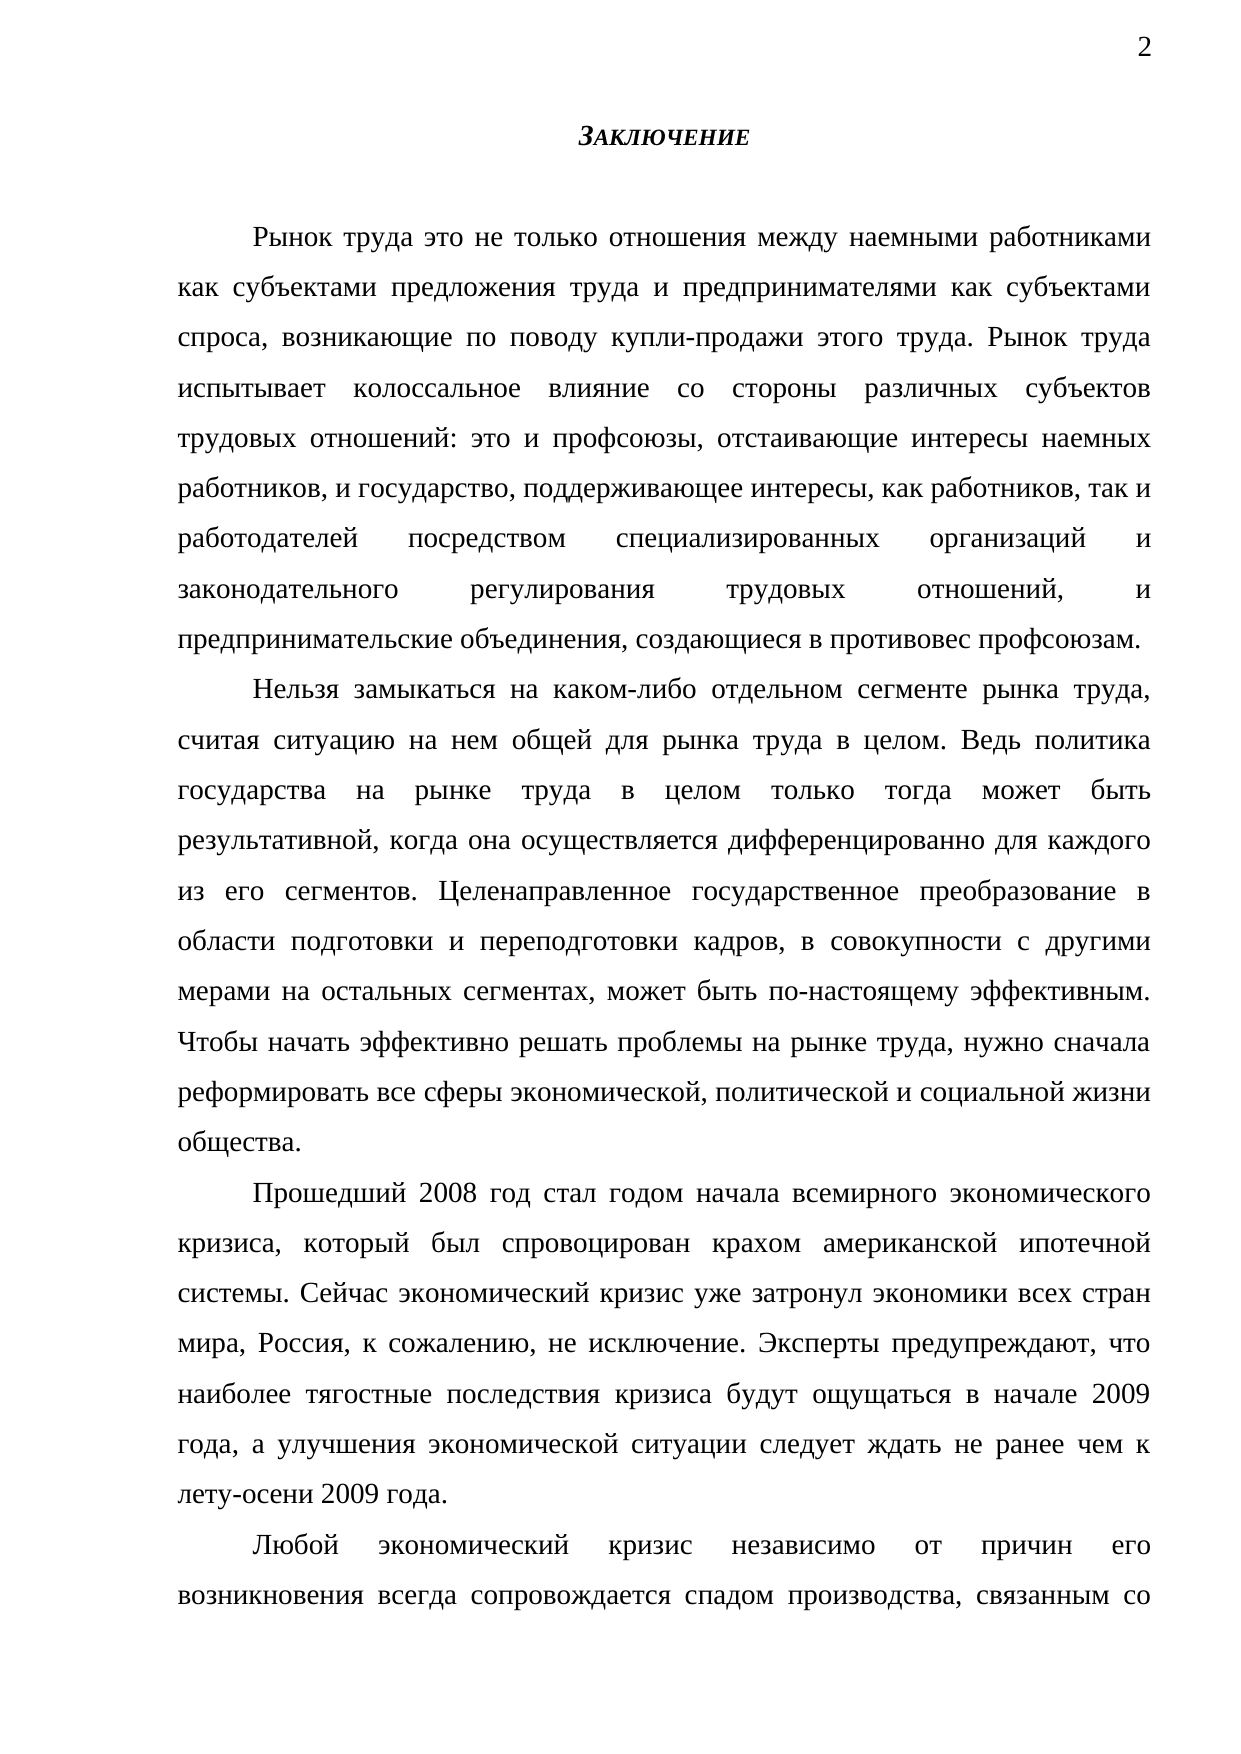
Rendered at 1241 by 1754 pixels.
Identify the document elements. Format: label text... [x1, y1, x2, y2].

subtitle Заключение [177, 118, 1152, 152]
text Прошедший 2008 год стал годом начала всемирного экономического кризиса, который был спровоцирован крахом американской ипотечной системы. Сейчас экономический кризис уже затронул экономики всех стран мира, Россия, к сожалению, не исключение. Эксперты предупреждают, что наиболее тягостные последствия кризиса будут ощущаться в начале 2009 года, а улучшения экономической ситуации следует ждать не ранее чем к лету-осени 2009 года. [177, 1175, 1152, 1510]
text Рынок труда это не только отношения между наемными работниками как субъектами предложения труда и предпринимателями как субъектами спроса, возникающие по поводу купли-продажи этого труда. Рынок труда испытывает колоссальное влияние со стороны различных субъектов трудовых отношений: это и профсоюзы, отстаивающие интересы наемных работников, и государство, поддерживающее интересы, как работников, так и работодателей посредством специализированных организаций и законодательного регулирования трудовых отношений, и предпринимательские объединения, создающиеся в противовес профсоюзам. [177, 219, 1152, 655]
text Нельзя замыкаться на каком-либо отдельном сегменте рынка труда, считая ситуацию на нем общей для рынка труда в целом. Ведь политика государства на рынке труда в целом только тогда может быть результативной, когда она осуществляется дифференцированно для каждого из его сегментов. Целенаправленное государственное преобразование в области подготовки и переподготовки кадров, в совокупности с другими мерами на остальных сегментах, может быть по-настоящему эффективным. Чтобы начать эффективно решать проблемы на рынке труда, нужно сначала реформировать все сферы экономической, политической и социальной жизни общества. [177, 672, 1152, 1158]
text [177, 1527, 1152, 1611]
